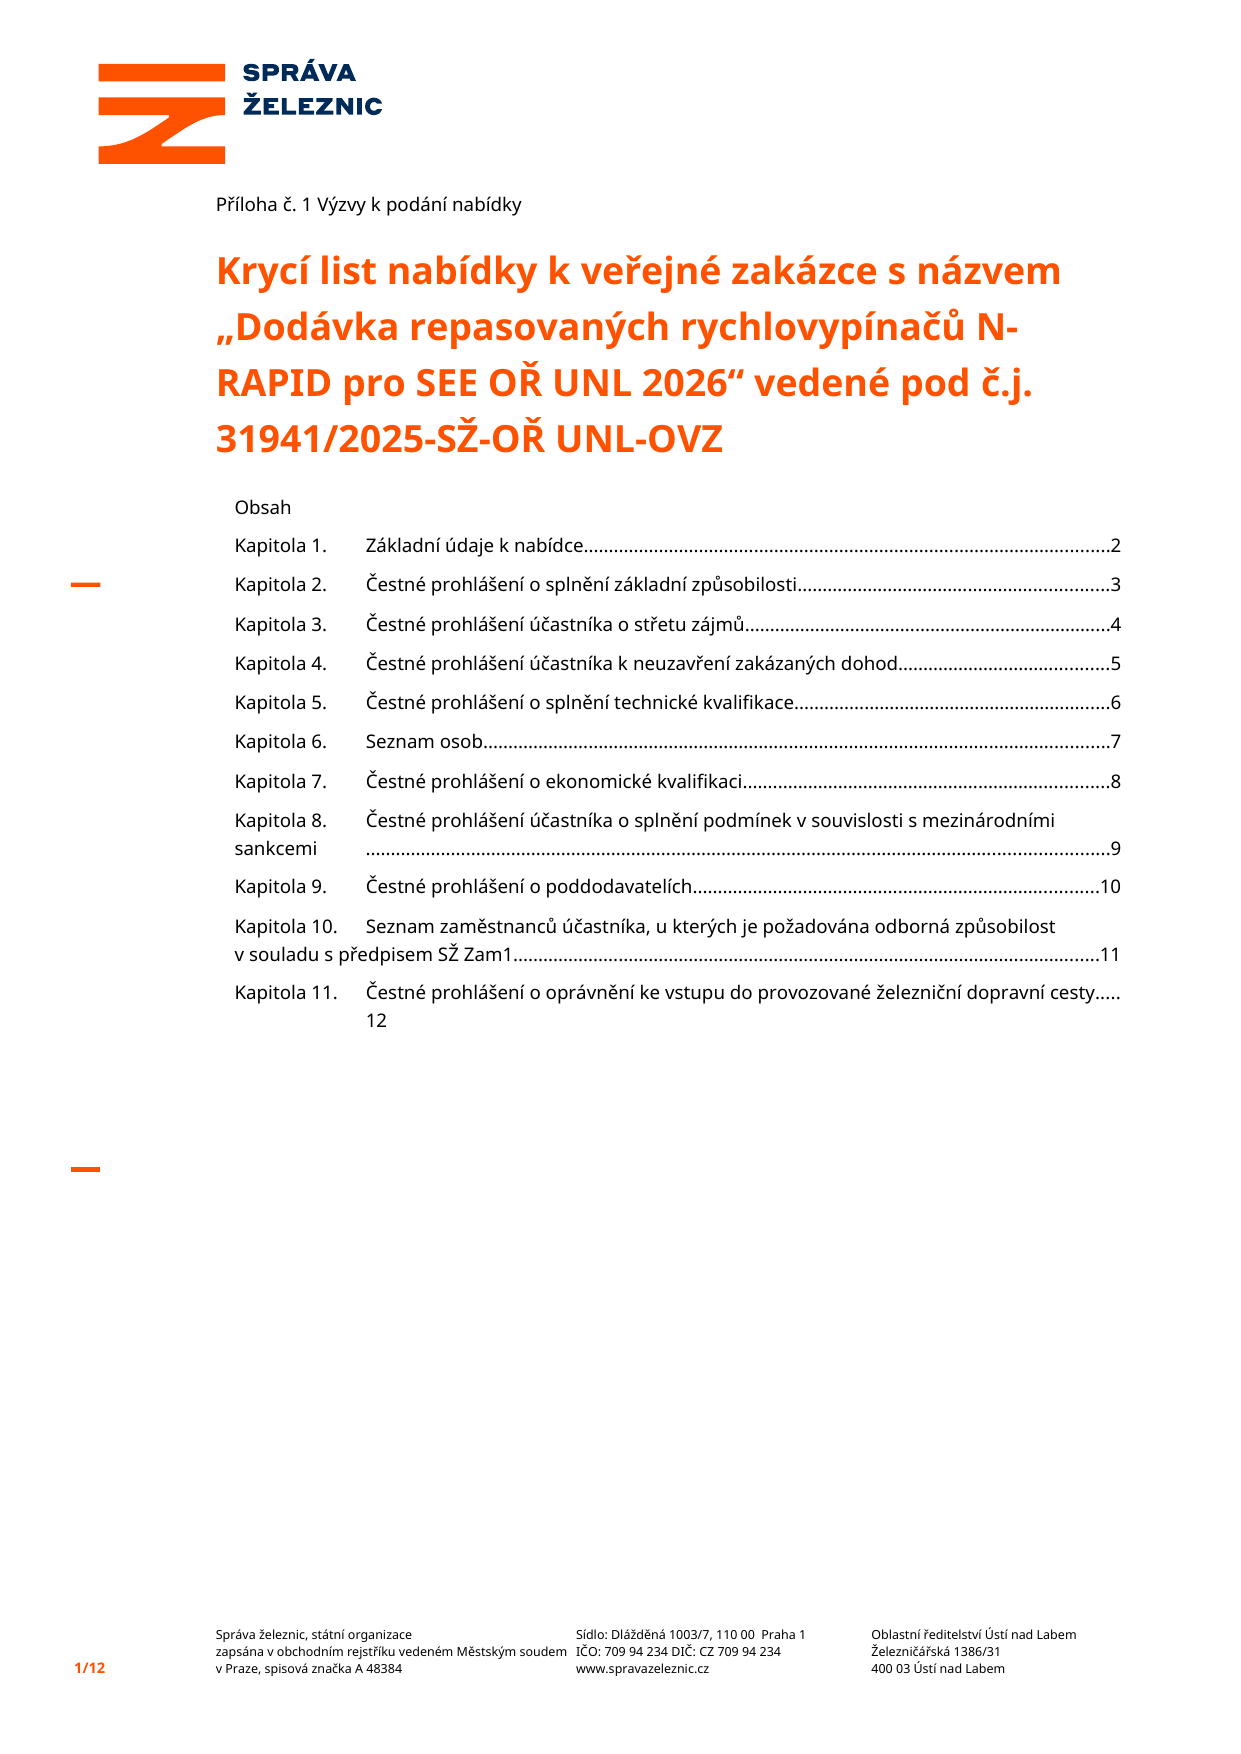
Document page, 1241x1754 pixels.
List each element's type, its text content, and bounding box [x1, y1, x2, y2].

text Příloha č. 1 Výzvy k podání nabídky [216, 191, 1122, 217]
text Krycí list nabídky k veřejné zakázce s názvem „Dodávka repasovaných rychlovypínačů N-RAPID pro SEE OŘ UNL 2026“ vedené pod č.j. 31941/2025-SŽ-OŘ UNL-OVZ [216, 244, 1122, 464]
